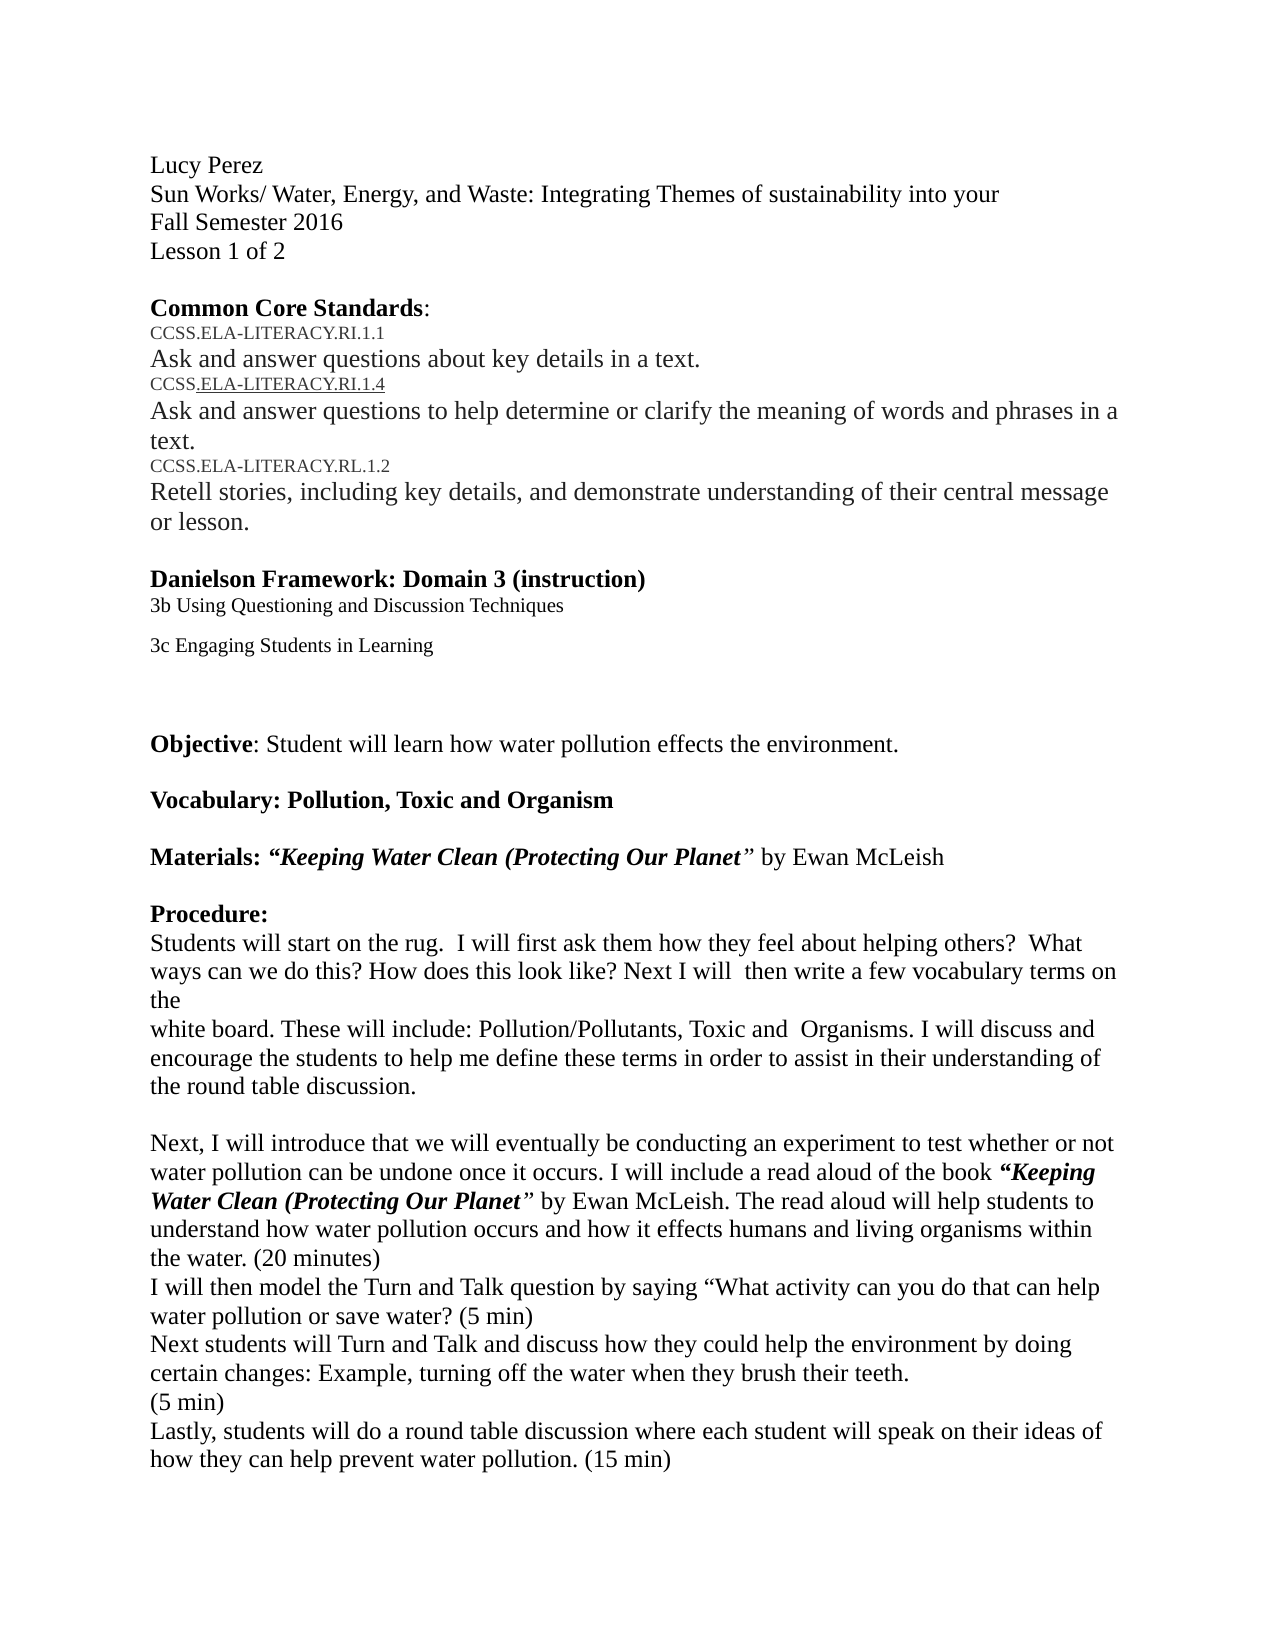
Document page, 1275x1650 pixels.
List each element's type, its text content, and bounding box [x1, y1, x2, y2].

text CCSS.ELA-LITERACY.RI.1.4 Ask and answer questions to help determine or clarify the meaning of words and phrases in a text. [150, 374, 1125, 456]
text Procedure: [150, 904, 1125, 933]
text Fall Semester 2016 [150, 207, 1125, 236]
text Sun Works/ Water, Energy, and Waste: Integrating Themes of sustainability into your [150, 179, 1125, 207]
text Students will start on the rug. I will first ask them how they feel about helping others? What ways can we do this? How does this look like? Next I will then write a few vocabulary terms on the [150, 933, 1125, 1019]
text Next, I will introduce that we will eventually be conducting an experiment to test whether or not water pollution can be undone once it occurs. I will include a read aloud of the book “Keeping Water Clean (Protecting Our Planet” by Ewan McLeish. The read aloud will help students to understand how water pollution occurs and how it effects humans and living organisms within the water. (20 minutes) [150, 1134, 1125, 1278]
text Common Core Standards: [150, 294, 1125, 322]
text Vocabulary: Pollution, Toxic and Organism [150, 789, 1125, 818]
text Danielson Framework: Domain 3 (instruction) [150, 566, 1125, 595]
text CCSS.ELA-LITERACY.RI.1.1 Ask and answer questions about key details in a text. [150, 322, 1125, 374]
text Next students will Turn and Talk and discuss how they could help the environment by doing certain changes: Example, turning off the water when they brush their teeth. [150, 1335, 1125, 1393]
text white board. These will include: Pollution/Pollutants, Toxic and Organisms. I will discuss and encourage the students to help me define these terms in order to assist in their understanding of the round table discussion. [150, 1019, 1125, 1105]
text 3b Using Questioning and Discussion Techniques [150, 595, 1125, 619]
text I will then model the Turn and Talk question by saying “What activity can you do that can help water pollution or save water? (5 min) [150, 1278, 1125, 1335]
text 3c Engaging Students in Learning [150, 634, 1125, 658]
text (5 min) [150, 1393, 1125, 1422]
text CCSS.ELA-LITERACY.RL.1.2 Retell stories, including key details, and demonstrate understanding of their central message or lesson. [150, 456, 1125, 537]
text Materials: “Keeping Water Clean (Protecting Our Planet” by Ewan McLeish [150, 847, 1125, 875]
text Lesson 1 of 2 [150, 236, 1125, 265]
text Objective: Student will learn how water pollution effects the environment. [150, 732, 1125, 760]
text Lastly, students will do a round table discussion where each student will speak on their ideas of how they can help prevent water pollution. (15 min) [150, 1422, 1125, 1479]
text Lucy Perez [150, 150, 1125, 179]
